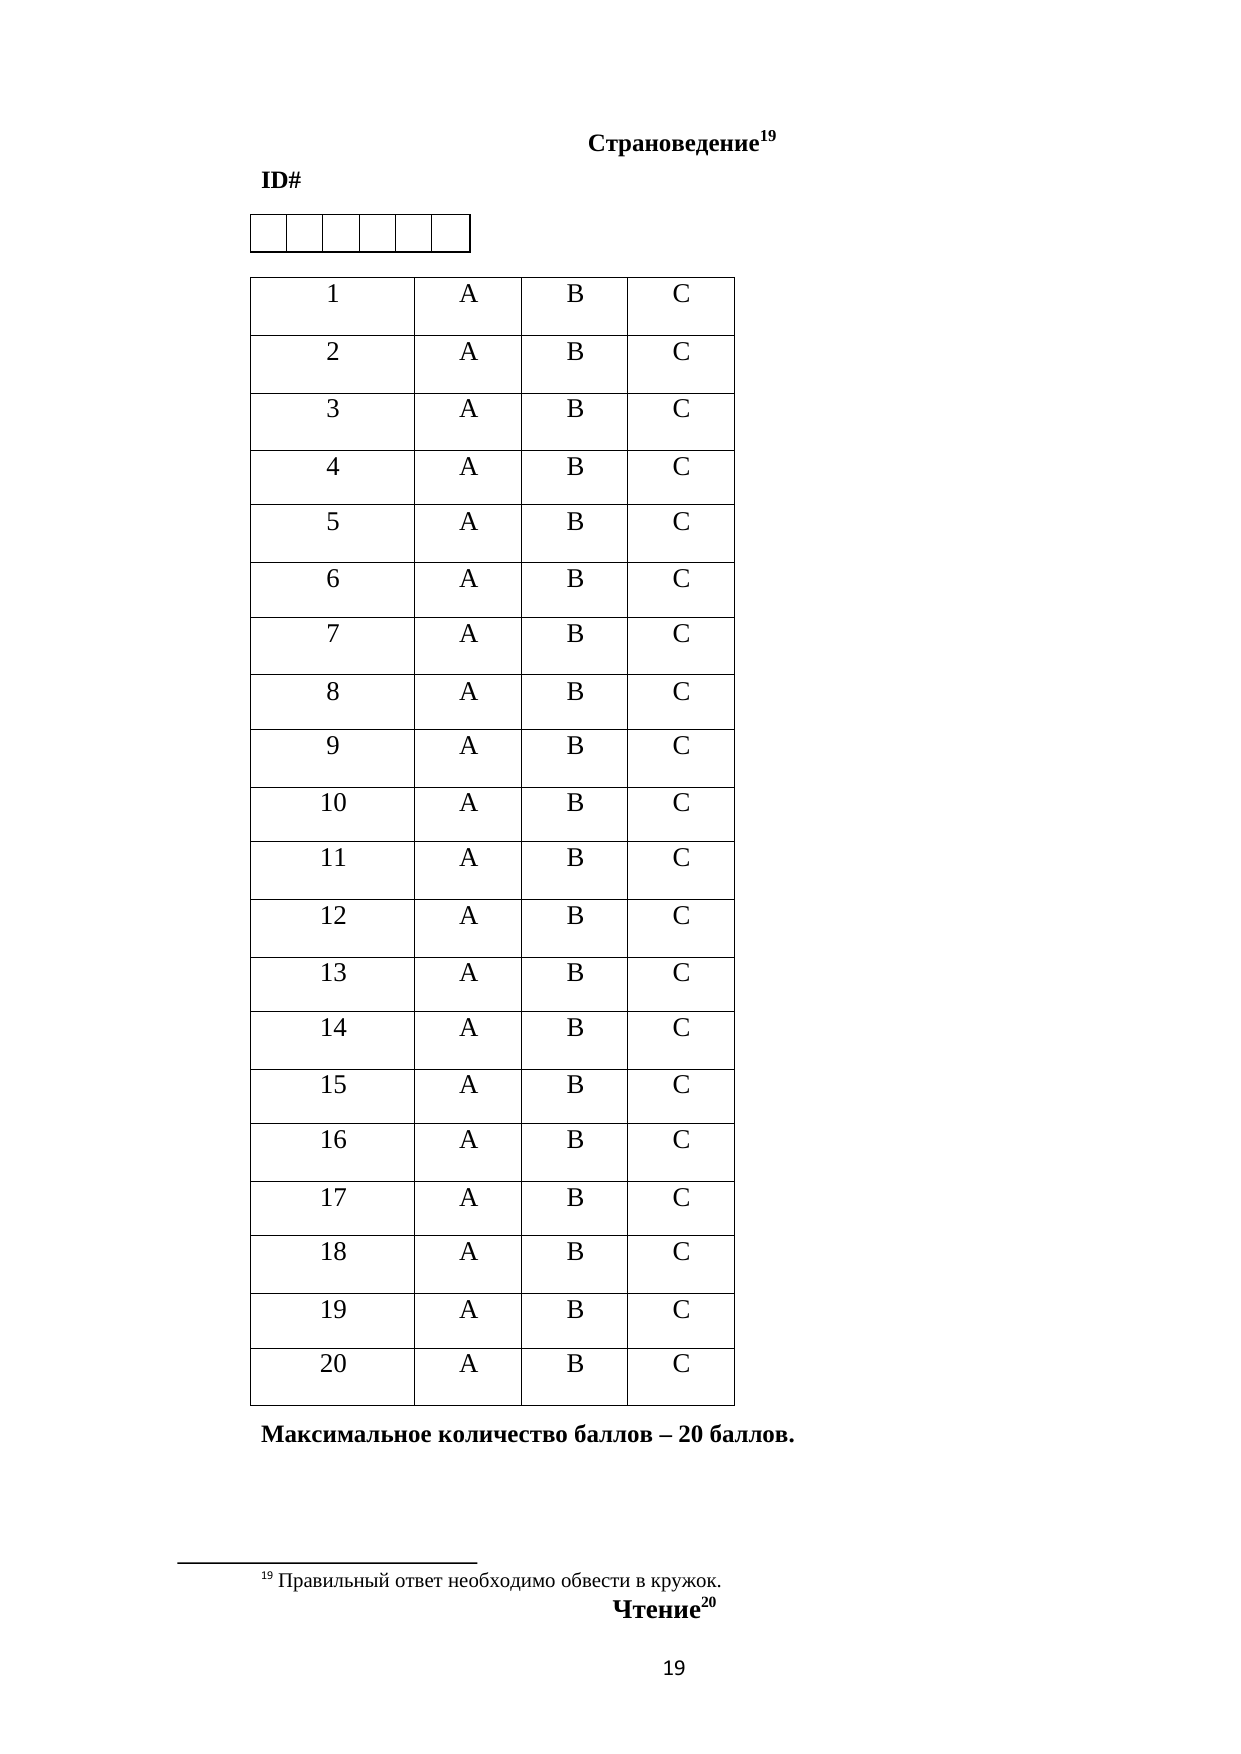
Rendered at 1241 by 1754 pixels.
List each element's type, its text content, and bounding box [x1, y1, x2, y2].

table_cell 12 [251, 900, 414, 957]
table_cell 15 [251, 1070, 414, 1123]
table_cell C [628, 1236, 734, 1293]
table_cell 4 [251, 451, 414, 504]
table_cell 11 [251, 842, 414, 899]
table_cell A [415, 900, 521, 957]
table_cell 14 [251, 1012, 414, 1069]
table_cell C [628, 505, 734, 562]
table_cell A [415, 842, 521, 899]
table_cell C [628, 563, 734, 617]
table_cell 7 [251, 618, 414, 674]
table_cell 16 [251, 1124, 414, 1181]
table_cell A [415, 730, 521, 787]
table_cell A [415, 451, 521, 504]
table_cell 2 [251, 336, 414, 392]
table_cell B [522, 1294, 627, 1347]
table_cell C [628, 958, 734, 1011]
table_cell 10 [251, 788, 414, 841]
table_header C [628, 278, 734, 335]
table_cell C [628, 675, 734, 729]
table_cell B [522, 1012, 627, 1069]
table_cell B [522, 675, 627, 729]
table_cell A [415, 1349, 521, 1405]
table_cell B [522, 842, 627, 899]
table_cell A [415, 1124, 521, 1181]
table_cell C [628, 730, 734, 787]
table_cell 5 [251, 505, 414, 562]
table_cell C [628, 394, 734, 450]
table_cell B [522, 788, 627, 841]
table_cell B [522, 505, 627, 562]
table_header [251, 215, 286, 251]
text 19 Правильный ответ необходимо обвести в кружок. [261, 1568, 1152, 1593]
table_header 1 [251, 278, 414, 335]
table_cell C [628, 618, 734, 674]
table_cell B [522, 900, 627, 957]
table_cell 3 [251, 394, 414, 450]
table_cell 19 [251, 1294, 414, 1347]
table_header A [415, 278, 521, 335]
text Страноведение19 [212, 126, 1152, 157]
table_cell C [628, 1012, 734, 1069]
table_cell C [628, 1349, 734, 1405]
table_header [360, 215, 395, 251]
table_cell C [628, 451, 734, 504]
table_cell A [415, 1236, 521, 1293]
table_header [432, 215, 469, 251]
table_cell 6 [251, 563, 414, 617]
table_cell B [522, 1182, 627, 1235]
table_cell A [415, 788, 521, 841]
table_cell A [415, 394, 521, 450]
table_cell 9 [251, 730, 414, 787]
table_cell A [415, 1294, 521, 1347]
table_cell 8 [251, 675, 414, 729]
table_cell 20 [251, 1349, 414, 1405]
table_cell B [522, 336, 627, 392]
table_cell B [522, 394, 627, 450]
table_cell B [522, 451, 627, 504]
table_cell A [415, 1012, 521, 1069]
table_header [396, 215, 431, 251]
table_header [323, 215, 359, 251]
table_cell 13 [251, 958, 414, 1011]
table_cell C [628, 336, 734, 392]
table_cell B [522, 1124, 627, 1181]
table_cell A [415, 563, 521, 617]
table_cell C [628, 788, 734, 841]
table_cell A [415, 336, 521, 392]
text Максимальное количество баллов – 20 баллов. [261, 1419, 1152, 1448]
table_cell C [628, 1294, 734, 1347]
text ID# [261, 166, 1152, 194]
table_cell A [415, 958, 521, 1011]
table_cell C [628, 1182, 734, 1235]
table_cell 17 [251, 1182, 414, 1235]
table_cell A [415, 505, 521, 562]
table_cell A [415, 618, 521, 674]
table_cell B [522, 958, 627, 1011]
table_cell B [522, 1349, 627, 1405]
table_cell B [522, 730, 627, 787]
table_cell A [415, 1182, 521, 1235]
table_header [287, 215, 322, 251]
text Чтение20 [177, 1593, 1152, 1624]
table_cell C [628, 900, 734, 957]
table_cell A [415, 1070, 521, 1123]
table_cell 18 [251, 1236, 414, 1293]
table_cell A [415, 675, 521, 729]
table_cell B [522, 1070, 627, 1123]
table_cell B [522, 563, 627, 617]
table_cell B [522, 618, 627, 674]
table_cell C [628, 1070, 734, 1123]
table_cell C [628, 842, 734, 899]
table_header B [522, 278, 627, 335]
table_cell C [628, 1124, 734, 1181]
table_cell B [522, 1236, 627, 1293]
